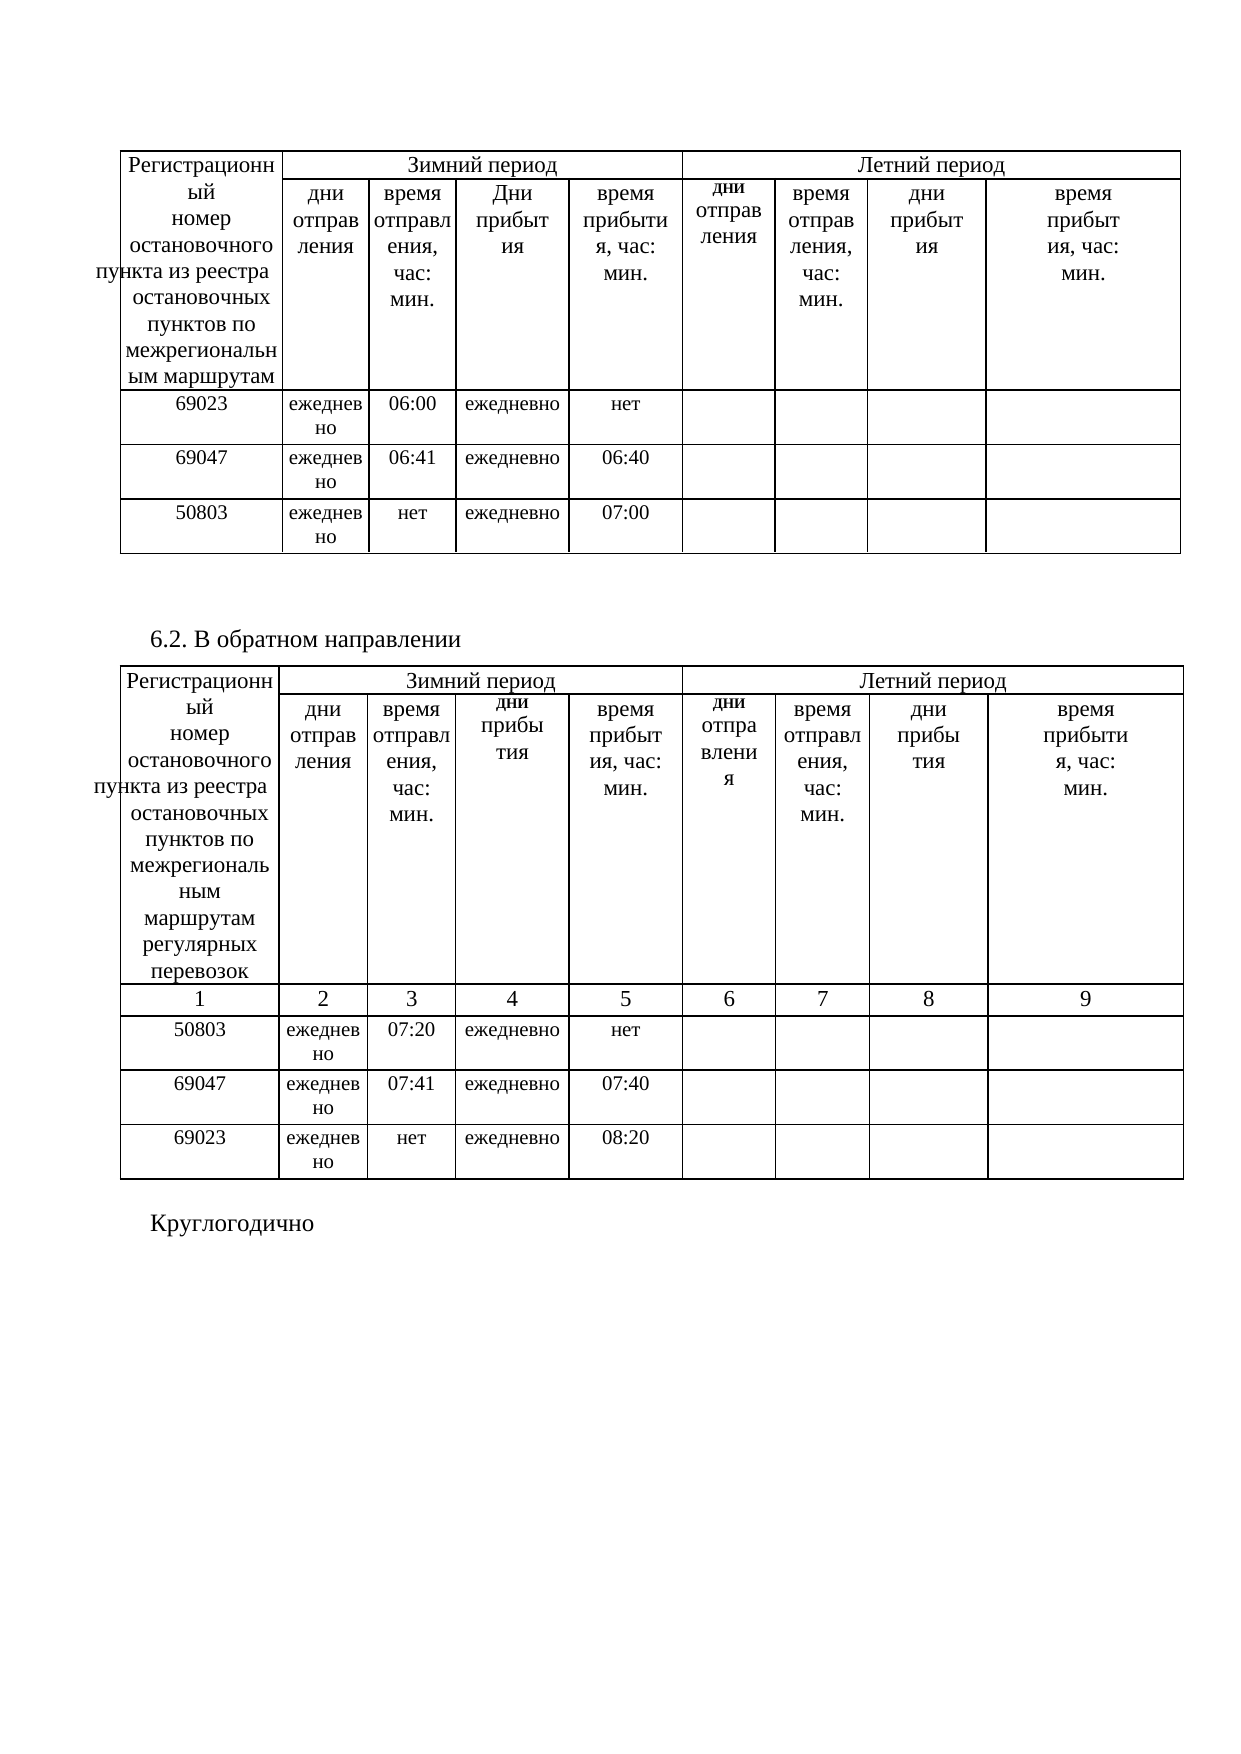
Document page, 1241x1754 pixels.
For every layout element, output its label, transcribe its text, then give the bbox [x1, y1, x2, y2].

table_cell дни отправ ления [280, 695, 367, 983]
table_cell 69047 [121, 445, 282, 498]
table_cell ежедневно [280, 1125, 367, 1178]
table_cell [989, 1017, 1183, 1069]
text 6.2. В обратном направлении [150, 624, 1090, 653]
table_cell 8 [870, 985, 987, 1015]
table_cell 50803 [121, 1017, 278, 1069]
table_cell нет [570, 391, 682, 444]
table_cell время прибыти я, час: мин. [989, 695, 1183, 983]
table_cell 4 [456, 985, 568, 1015]
table_header Зимний период [280, 667, 682, 693]
table_cell 69047 [121, 1071, 278, 1124]
table_cell время отправл ения, час: мин. [776, 695, 869, 983]
table_cell время прибыт ия, час: мин. [570, 695, 682, 983]
table_cell нет [368, 1125, 455, 1178]
table_cell [776, 500, 867, 552]
table_cell время отправ ления, час: мин. [776, 180, 867, 389]
table_cell время отправл ения, час: мин. [370, 180, 455, 389]
table_cell 07:40 [570, 1071, 682, 1124]
table_cell [683, 1125, 775, 1178]
table_header Летний период [683, 667, 1183, 693]
table_cell 06:00 [370, 391, 455, 444]
table_header Регистрационный номер остановочного пункта из реестра остановочных пунктов по межрегиональным маршрутам регулярных перевозок [121, 667, 278, 983]
table_cell [683, 1071, 775, 1124]
table_cell 07:41 [368, 1071, 455, 1124]
table_cell ежедневно [457, 391, 568, 444]
table_cell 06:41 [370, 445, 455, 498]
table_cell 69023 [121, 1125, 278, 1178]
table_cell время отправл ения, час: мин. [368, 695, 455, 983]
table_cell [683, 1017, 775, 1069]
table_cell 50803 [121, 500, 282, 552]
table_cell ДНИ отправ ления [683, 180, 774, 389]
table_cell время прибыт ия, час: мин. [987, 180, 1180, 389]
table_cell [776, 1017, 869, 1069]
table_cell [776, 1071, 869, 1124]
table_cell ежедневно [283, 391, 368, 444]
table_cell [868, 391, 985, 444]
table_cell [987, 391, 1180, 444]
table_cell 7 [776, 985, 869, 1015]
table_header Зимний период [283, 152, 682, 178]
text Круглогодично [150, 1208, 1090, 1237]
table_cell ежедневно [456, 1071, 568, 1124]
table_cell дни прибы тия [870, 695, 987, 983]
table_cell 07:20 [368, 1017, 455, 1069]
table_cell ежедневно [280, 1017, 367, 1069]
table_cell 3 [368, 985, 455, 1015]
table_cell [868, 445, 985, 498]
table_cell ежедневно [283, 445, 368, 498]
table_cell [870, 1125, 987, 1178]
table_cell [683, 391, 774, 444]
table_cell 06:40 [570, 445, 682, 498]
table_cell дни отправ ления [283, 180, 368, 389]
table_cell ежедневно [456, 1017, 568, 1069]
table_cell ежедневно [280, 1071, 367, 1124]
table_cell [776, 445, 867, 498]
table_cell дни прибыт ия [868, 180, 985, 389]
table_cell [987, 500, 1180, 552]
table_cell время прибыти я, час: мин. [570, 180, 682, 389]
table_cell ежедневно [457, 445, 568, 498]
table_cell [870, 1071, 987, 1124]
table_cell [868, 500, 985, 552]
table_cell [776, 391, 867, 444]
table_cell [870, 1017, 987, 1069]
table_cell [989, 1125, 1183, 1178]
table_cell нет [370, 500, 455, 552]
table_cell ДНИ прибы тия [456, 695, 568, 983]
table_cell [989, 1071, 1183, 1124]
table_cell 69023 [121, 391, 282, 444]
table_cell [987, 445, 1180, 498]
table_cell 6 [683, 985, 775, 1015]
table_cell 5 [570, 985, 682, 1015]
table_cell 07:00 [570, 500, 682, 552]
table_cell 2 [280, 985, 367, 1015]
table_cell 1 [121, 985, 278, 1015]
table_cell Дни прибыт ия [457, 180, 568, 389]
table_header Летний период [683, 152, 1180, 178]
table_cell [683, 445, 774, 498]
table_cell 08:20 [570, 1125, 682, 1178]
table_cell ежедневно [283, 500, 368, 552]
table_cell [776, 1125, 869, 1178]
table_cell ДНИ отпра влени я [683, 695, 775, 983]
table_cell 9 [989, 985, 1183, 1015]
table_cell нет [570, 1017, 682, 1069]
table_cell [683, 500, 774, 552]
table_cell ежедневно [456, 1125, 568, 1178]
table_cell ежедневно [457, 500, 568, 552]
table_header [121, 152, 282, 389]
